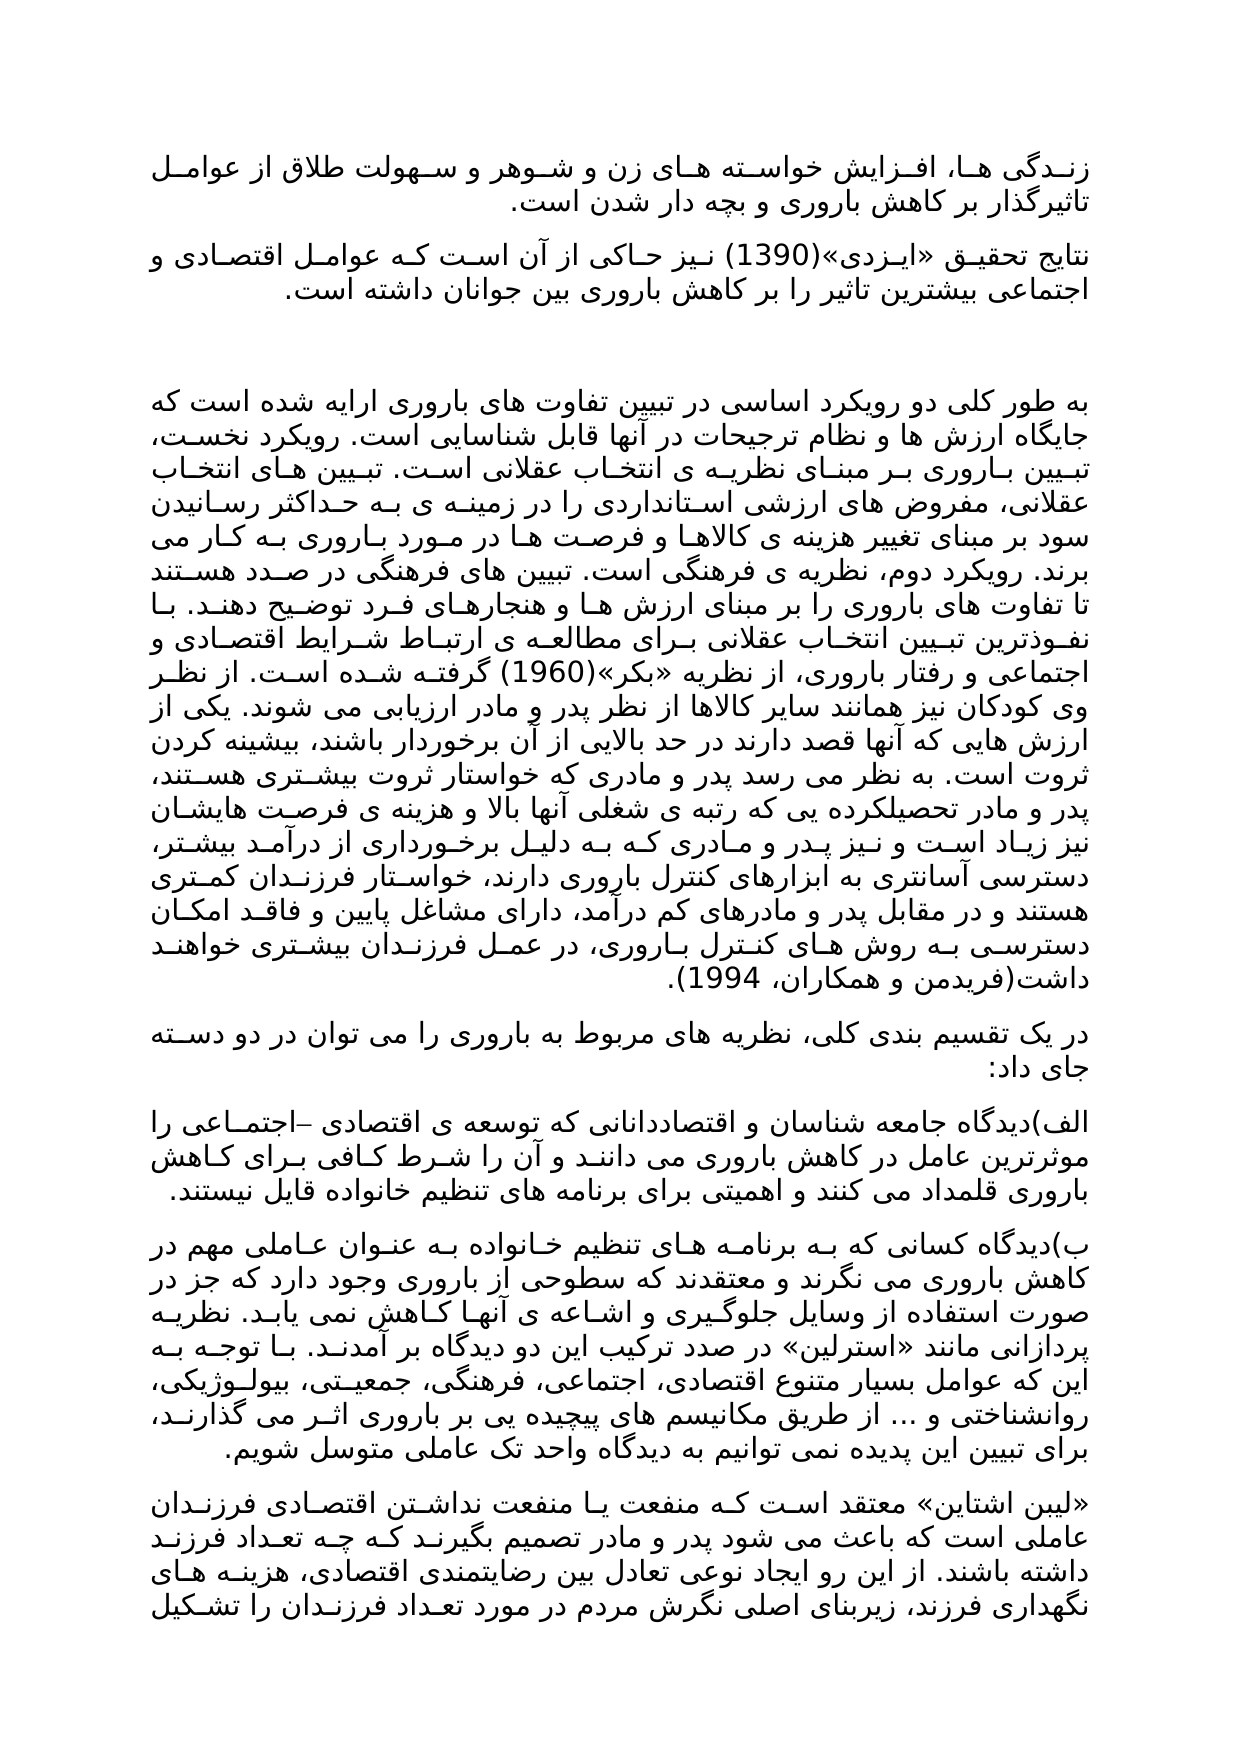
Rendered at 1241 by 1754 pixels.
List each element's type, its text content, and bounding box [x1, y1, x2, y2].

text در یک تقسیم بندی کلی، نظریه های مربوط به باروری را می توان در دو دسته جای داد: [150, 1016, 1090, 1084]
text نتایج تحقیق «ایزدی»(1390) نیز حاکی از آن است که عوامل اقتصادی و اجتماعی بیشترین تاثیر را بر کاهش باروری بین جوانان داشته است. [150, 239, 1090, 307]
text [150, 1486, 1090, 1622]
text الف)دیدگاه جامعه شناسان و اقتصاددانانی که توسعه ی اقتصادی –اجتماعی را موثرترین عامل در کاهش باروری می دانند و آن را شرط کافی برای کاهش باروری قلمداد می کنند و اهمیتی برای برنامه های تنظیم خانواده قایل نیستند. [150, 1105, 1090, 1207]
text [150, 150, 1090, 218]
text ب)دیدگاه کسانی که به برنامه های تنظیم خانواده به عنوان عاملی مهم در کاهش باروری می نگرند و معتقدند که سطوحی از باروری وجود دارد که جز در صورت استفاده از وسایل جلوگیری و اشاعه ی آنها کاهش نمی یابد. نظریه پردازانی مانند «استرلین» در صدد ترکیب این دو دیدگاه بر آمدند. با توجه به این که عوامل بسیار متنوع اقتصادی، اجتماعی، فرهنگی، جمعیتی، بیولوژیکی، روانشناختی و ... از طریق مکانیسم های پیچیده یی بر باروری اثر می گذارند، برای تبیین این پدیده نمی توانیم به دیدگاه واحد تک عاملی متوسل شویم. [150, 1228, 1090, 1465]
text به طور کلی دو رویکرد اساسی در تبیین تفاوت های باروری ارایه شده است که جایگاه ارزش ها و نظام ترجیحات در آنها قابل شناسایی است. رویکرد نخست، تبیین باروری بر مبنای نظریه ی انتخاب عقلانی است. تبیین های انتخاب عقلانی، مفروض های ارزشی استانداردی را در زمینه ی به حداکثر رسانیدن سود بر مبنای تغییر هزینه ی کالاها و فرصت ها در مورد باروری به کار می برند. رویکرد دوم، نظریه ی فرهنگی است. تبیین های فرهنگی در صدد هستند تا تفاوت های باروری را بر مبنای ارزش ها و هنجارهای فرد توضیح دهند. با نفوذترین تبیین انتخاب عقلانی برای مطالعه ی ارتباط شرایط اقتصادی و اجتماعی و رفتار باروری، از نظریه «بکر»(1960) گرفته شده است. از نظر وی کودکان نیز همانند سایر کالاها از نظر پدر و مادر ارزیابی می شوند. یکی از ارزش هایی که آنها قصد دارند در حد بالایی از آن برخوردار باشند، بیشینه کردن ثروت است. به نظر می رسد پدر و مادری که خواستار ثروت بیشتری هستند، پدر و مادر تحصیلکرده یی که رتبه ی شغلی آنها بالا و هزینه ی فرصت هایشان نیز زیاد است و نیز پدر و مادری که به دلیل برخورداری از درآمد بیشتر، دسترسی آسانتری به ابزارهای کنترل باروری دارند، خواستار فرزندان کمتری هستند و در مقابل پدر و مادرهای کم درآمد، دارای مشاغل پایین و فاقد امکان دسترسی به روش های کنترل باروری، در عمل فرزندان بیشتری خواهند داشت(فریدمن و همکاران، 1994). [150, 384, 1090, 995]
